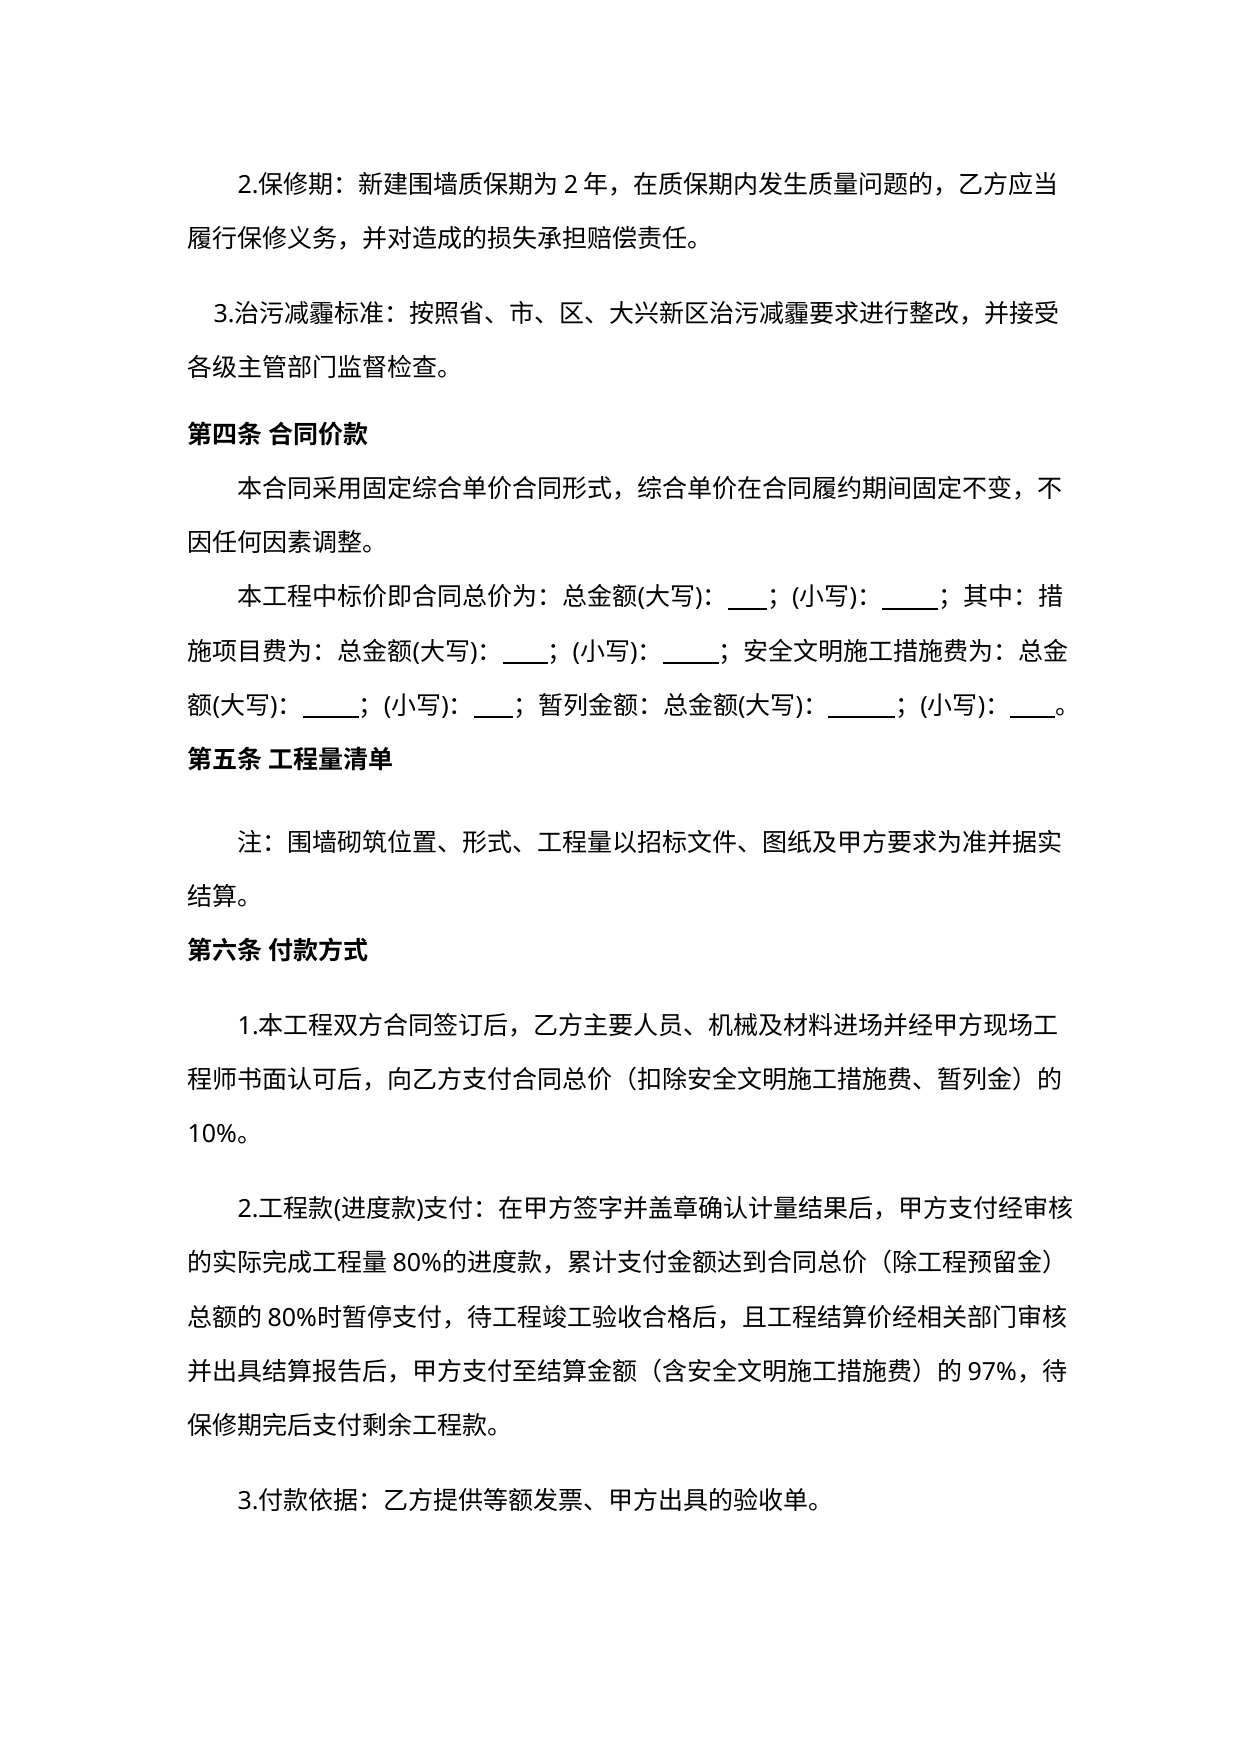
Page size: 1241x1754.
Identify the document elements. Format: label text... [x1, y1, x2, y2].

text 3.治污减霾标准：按照省、市、区、大兴新区治污减霾要求进行整改，并接受各级主管部门监督检查。 [187, 279, 1081, 387]
text 1.本工程双方合同签订后，乙方主要人员、机械及材料进场并经甲方现场工程师书面认可后，向乙方支付合同总价（扣除安全文明施工措施费、暂列金）的10%。 [187, 991, 1081, 1153]
text 本工程中标价即合同总价为：总金额(大写)： ；(小写)： ；其中：措施项目费为：总金额(大写)： ；(小写)： ；安全文明施工措施费为：总金额(大写)： ；(小写)： ；暂列金额：总金额(大写)： ；(小写)： 。 [187, 562, 1081, 725]
text 第四条 合同价款 [187, 400, 1016, 454]
text 注：围墙砌筑位置、形式、工程量以招标文件、图纸及甲方要求为准并据实结算。 [187, 808, 1081, 916]
list 工程量清单 [187, 725, 1016, 779]
text 本合同采用固定综合单价合同形式，综合单价在合同履约期间固定不变，不因任何因素调整。 [187, 454, 1081, 562]
text 3.付款依据：乙方提供等额发票、甲方出具的验收单。 [187, 1466, 1081, 1520]
text 第六条 付款方式 [187, 916, 1081, 970]
text 2.工程款(进度款)支付：在甲方签字并盖章确认计量结果后，甲方支付经审核的实际完成工程量80%的进度款，累计支付金额达到合同总价（除工程预留金）总额的80%时暂停支付，待工程竣工验收合格后，且工程结算价经相关部门审核并出具结算报告后，甲方支付至结算金额（含安全文明施工措施费）的97%，待保修期完后支付剩余工程款。 [187, 1174, 1081, 1445]
text 2.保修期：新建围墙质保期为2年，在质保期内发生质量问题的，乙方应当履行保修义务，并对造成的损失承担赔偿责任。 [187, 150, 1081, 258]
